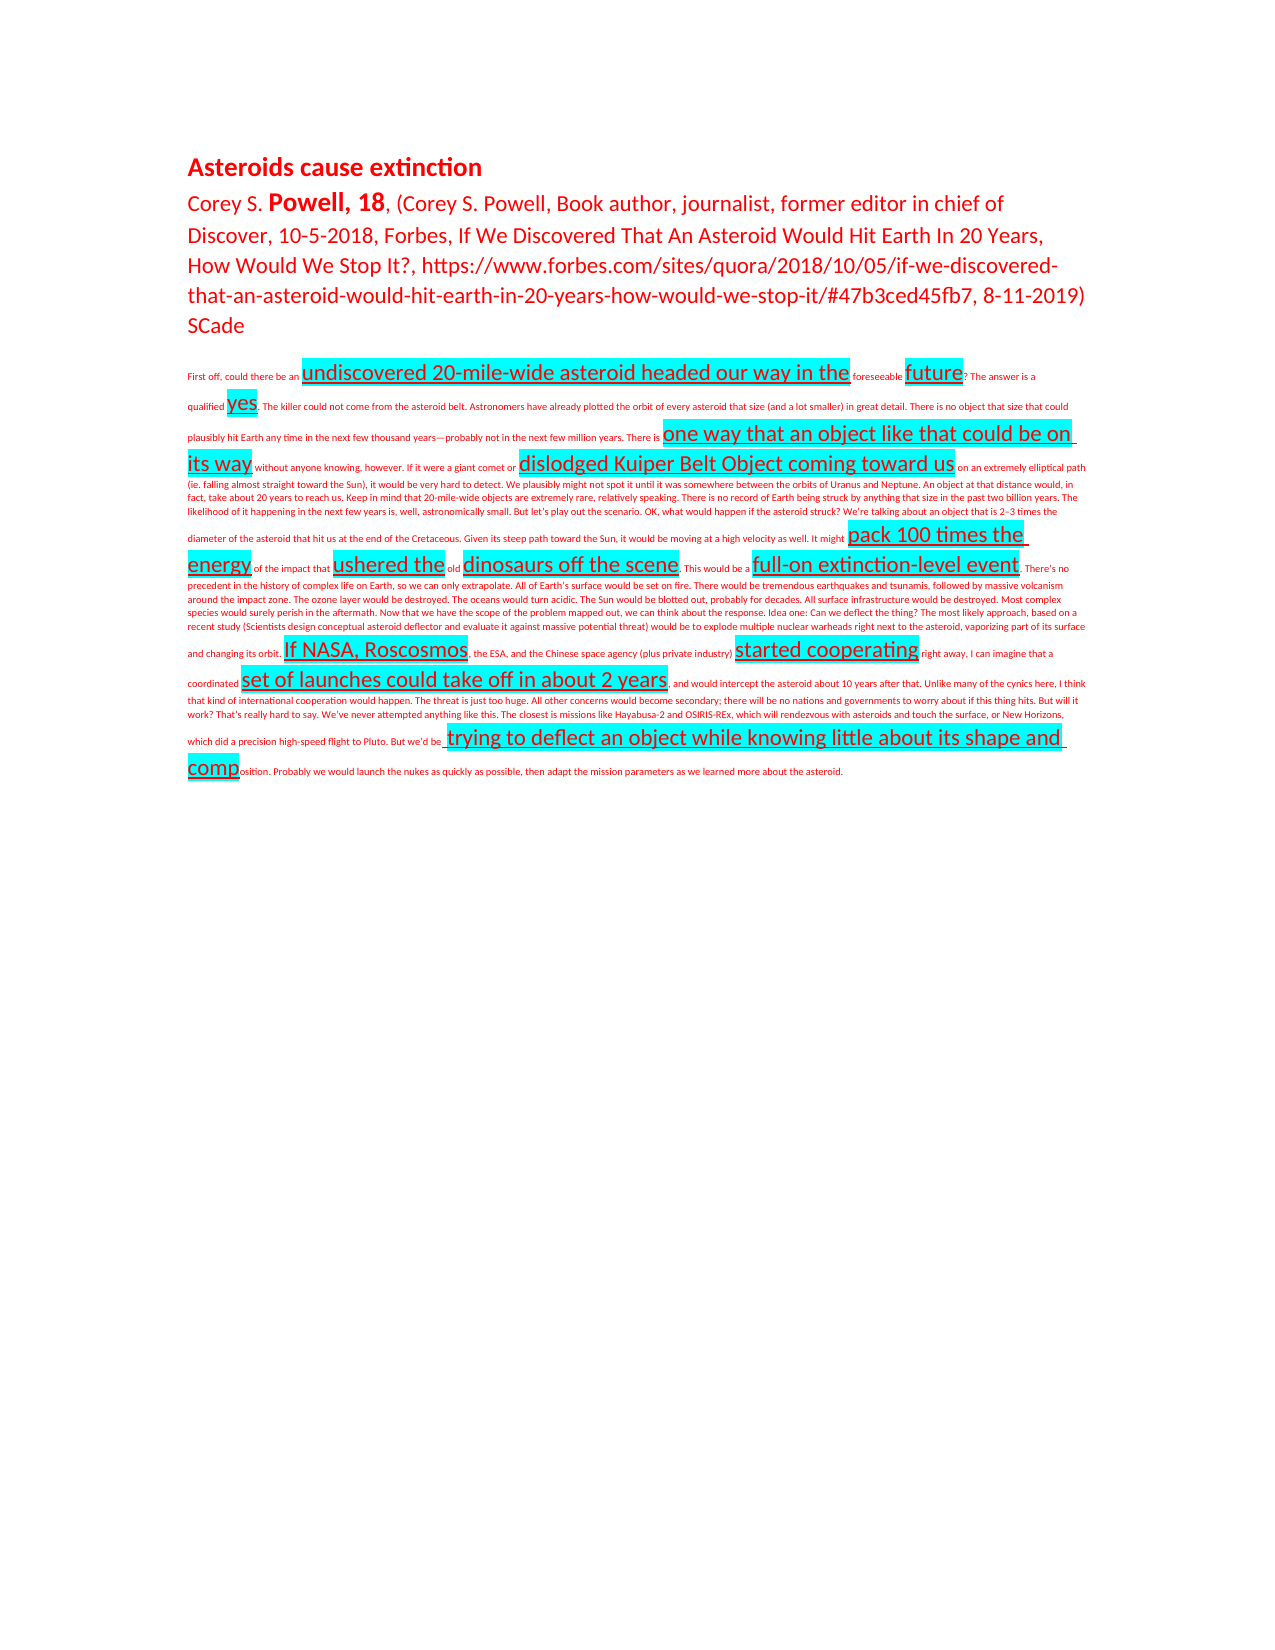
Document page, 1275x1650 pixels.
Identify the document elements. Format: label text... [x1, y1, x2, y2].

text Corey S. Powell, 18, (Corey S. Powell, Book author, journalist, former editor in chief of Discover, 10-5-2018, Forbes, If We Discovered That An Asteroid Would Hit Earth In 20 Years, How Would We Stop It?, https://www.forbes.com/sites/quora/2018/10/05/if-we-discovered-that-an-asteroid-would-hit-earth-in-20-years-how-would-we-stop-it/#47b3ced45fb7, 8-11-2019) SCade [187, 186, 1087, 339]
subtitle Asteroids cause extinction [187, 150, 1087, 183]
text First off, could there be an undiscovered 20-mile-wide asteroid headed our way in the foreseeable future? The answer is a qualified yes. The killer could not come from the asteroid belt. Astronomers have already plotted the orbit of every asteroid that size (and a lot smaller) in great detail. There is no object that size that could plausibly hit Earth any time in the next few thousand years—probably not in the next few million years. There is one way that an object like that could be on its way without anyone knowing, however. If it were a giant comet or dislodged Kuiper Belt Object coming toward us on an extremely elliptical path (ie. falling almost straight toward the Sun), it would be very hard to detect. We plausibly might not spot it until it was somewhere between the orbits of Uranus and Neptune. An object at that distance would, in fact, take about 20 years to reach us. Keep in mind that 20-mile-wide objects are extremely rare, relatively speaking. There is no record of Earth being struck by anything that size in the past two billion years. The likelihood of it happening in the next few years is, well, astronomically small. But let’s play out the scenario. OK, what would happen if the asteroid struck? We’re talking about an object that is 2–3 times the diameter of the asteroid that hit us at the end of the Cretaceous. Given its steep path toward the Sun, it would be moving at a high velocity as well. It might pack 100 times the energy of the impact that ushered the old dinosaurs off the scene. This would be a full-on extinction-level event. There’s no precedent in the history of complex life on Earth, so we can only extrapolate. All of Earth’s surface would be set on fire. There would be tremendous earthquakes and tsunamis, followed by massive volcanism around the impact zone. The ozone layer would be destroyed. The oceans would turn acidic. The Sun would be blotted out, probably for decades. All surface infrastructure would be destroyed. Most complex species would surely perish in the aftermath. Now that we have the scope of the problem mapped out, we can think about the response. Idea one: Can we deflect the thing? The most likely approach, based on a recent study (Scientists design conceptual asteroid deflector and evaluate it against massive potential threat) would be to explode multiple nuclear warheads right next to the asteroid, vaporizing part of its surface and changing its orbit. If NASA, Roscosmos, the ESA, and the Chinese space agency (plus private industry) started cooperating right away, I can imagine that a coordinated set of launches could take off in about 2 years, and would intercept the asteroid about 10 years after that. Unlike many of the cynics here, I think that kind of international cooperation would happen. The threat is just too huge. All other concerns would become secondary; there will be no nations and governments to worry about if this thing hits. But will it work? That’s really hard to say. We’ve never attempted anything like this. The closest is missions like Hayabusa-2 and OSIRIS-REx, which will rendezvous with asteroids and touch the surface, or New Horizons, which did a precision high-speed flight to Pluto. But we’d be trying to deflect an object while knowing little about its shape and composition. Probably we would launch the nukes as quickly as possible, then adapt the mission parameters as we learned more about the asteroid. [187, 358, 1087, 781]
